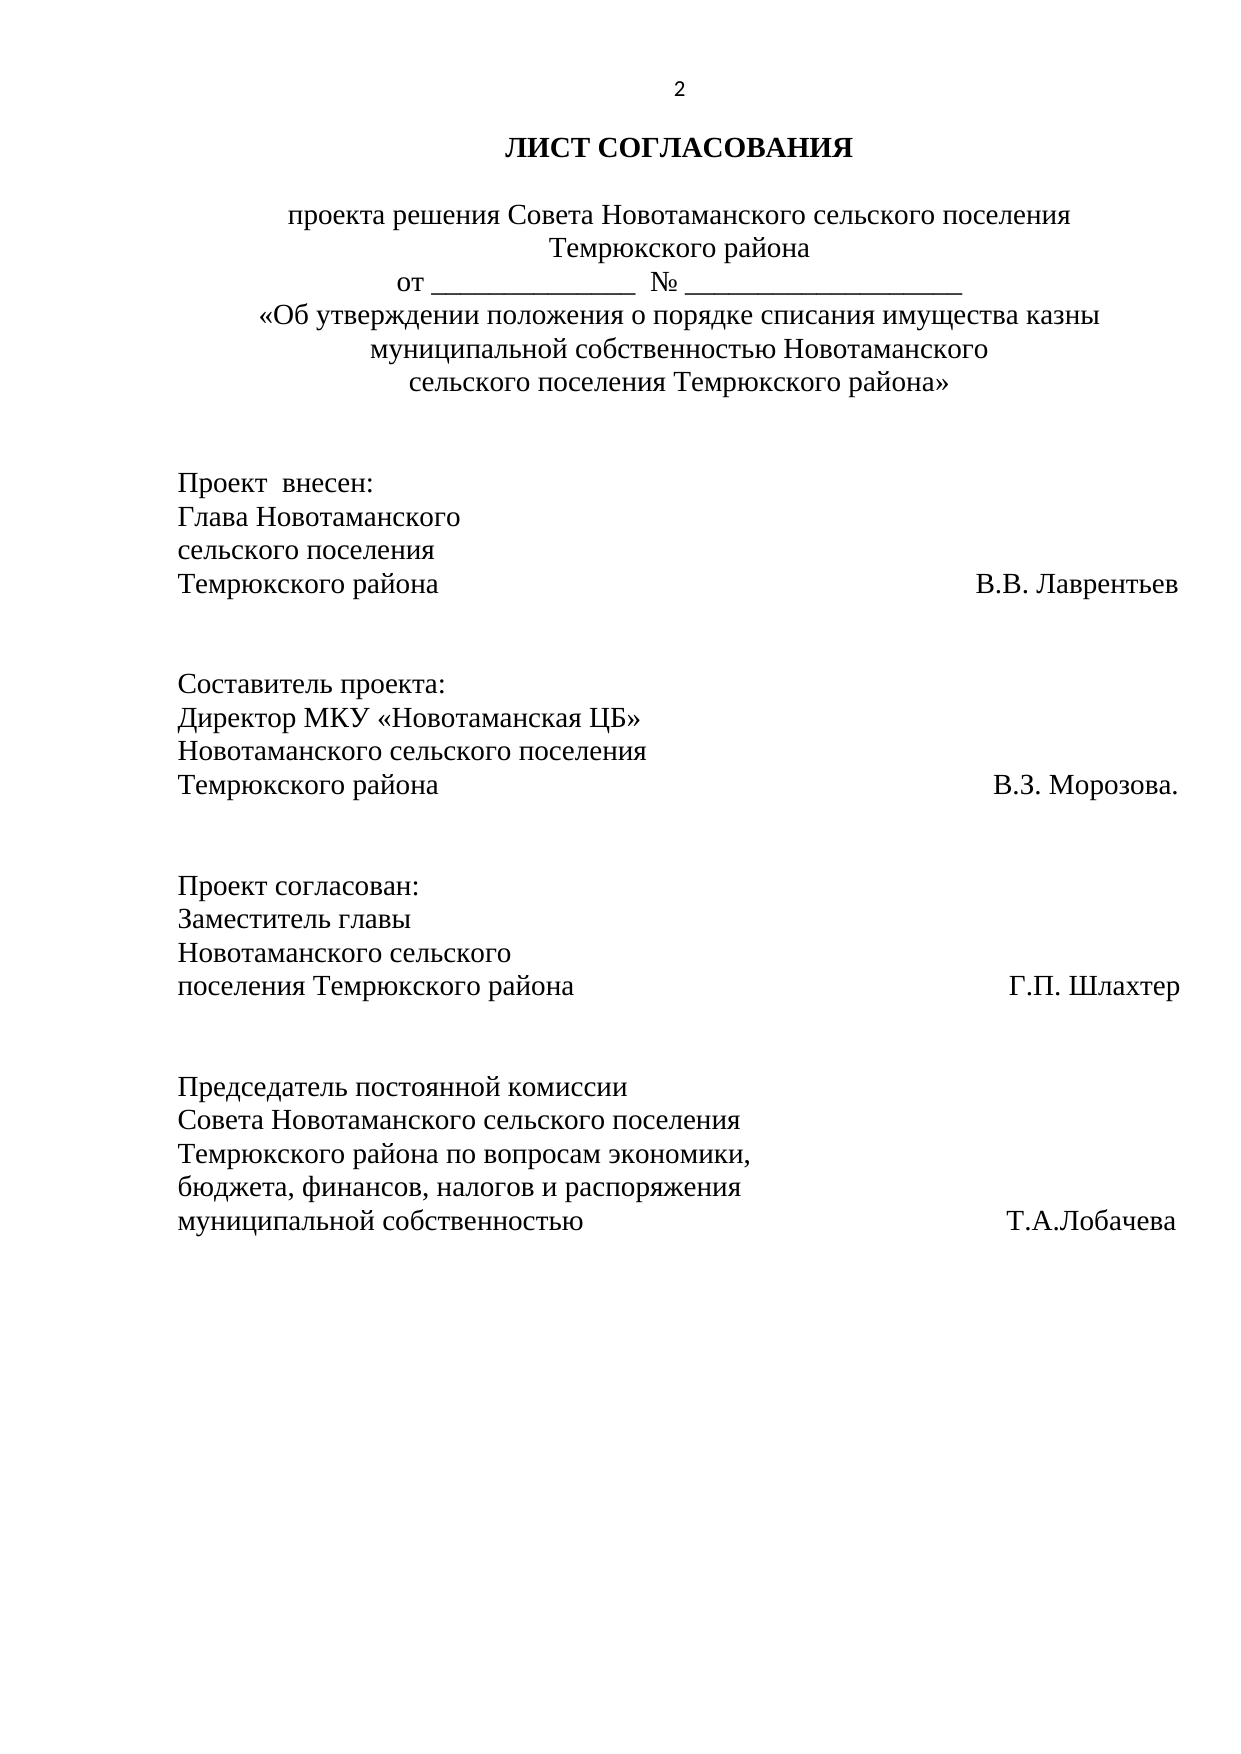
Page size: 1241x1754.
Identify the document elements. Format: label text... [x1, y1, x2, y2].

text Директор МКУ «Новотаманская ЦБ» [177, 700, 1181, 733]
text муниципальной собственностью Т.А.Лобачева [177, 1203, 1181, 1237]
text Проект согласован: [177, 868, 1181, 901]
text Проект внесен: [177, 465, 1181, 499]
text сельского поселения Темрюкского района» [177, 364, 1181, 398]
text Темрюкского района по вопросам экономики, [177, 1136, 1181, 1169]
text Председатель постоянной комиссии [177, 1069, 1181, 1102]
text Темрюкского района В.З. Морозова. [177, 767, 1181, 801]
text Темрюкского района В.В. Лаврентьев [177, 566, 1181, 599]
text поселения Темрюкского района Г.П. Шлахтер [177, 968, 1181, 1002]
text сельского поселения [177, 532, 1181, 566]
text бюджета, финансов, налогов и распоряжения [177, 1169, 1181, 1203]
text Новотаманского сельского [177, 935, 1181, 968]
text Новотаманского сельского поселения [177, 733, 1181, 767]
text Глава Новотаманского [177, 499, 1181, 532]
text от ______________ № ___________________ [177, 264, 1181, 297]
text Заместитель главы [177, 901, 1181, 935]
text проекта решения Совета Новотаманского сельского поселения [177, 197, 1181, 230]
text «Об утверждении положения о порядке списания имущества казны муниципальной собственностью Новотаманского [177, 297, 1181, 364]
text Составитель проекта: [177, 666, 1181, 700]
text Темрюкского района [177, 230, 1181, 264]
text Совета Новотаманского сельского поселения [177, 1102, 1181, 1136]
text ЛИСТ СОГЛАСОВАНИЯ [177, 130, 1181, 163]
